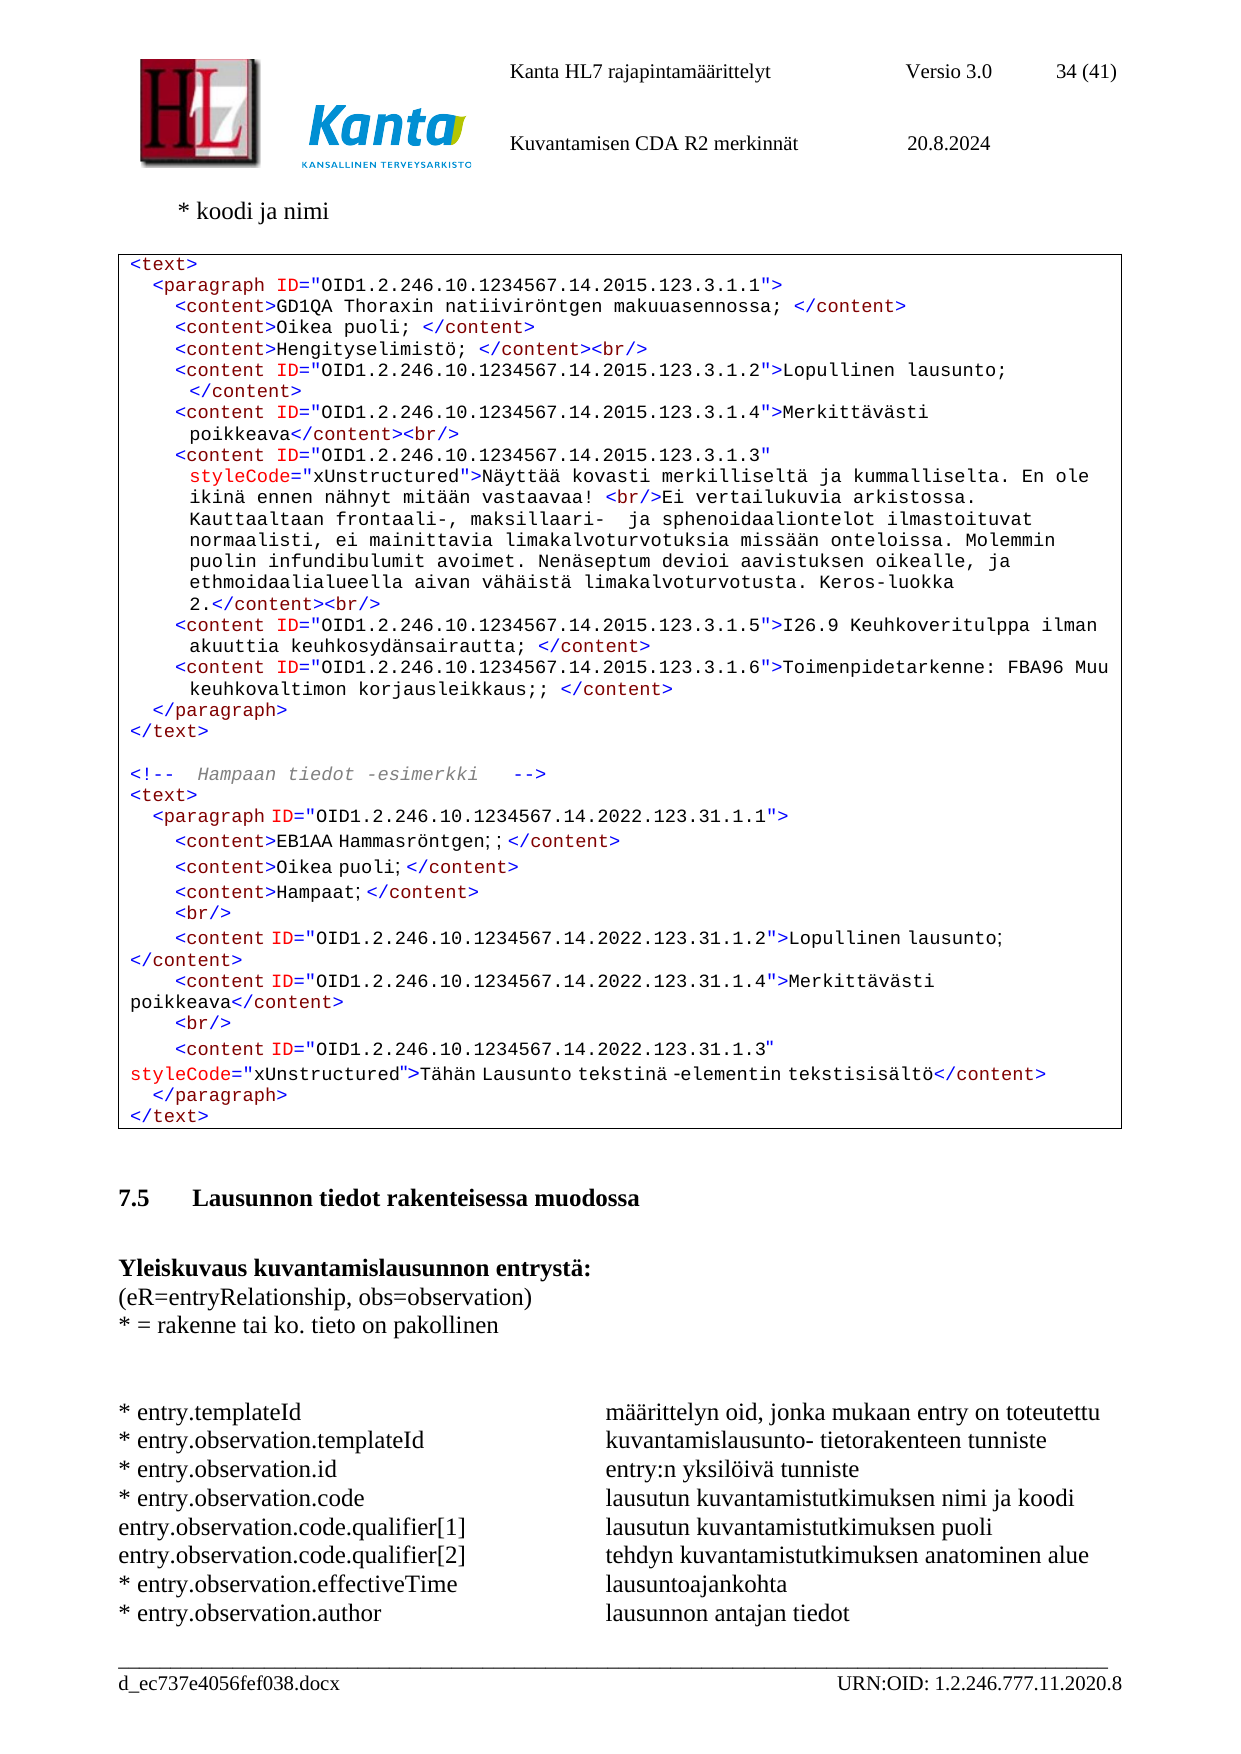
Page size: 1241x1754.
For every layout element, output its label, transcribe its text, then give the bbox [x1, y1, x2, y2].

text * entry.observation.templateId kuvantamislausunto- tietorakenteen tunniste [118, 1426, 1122, 1454]
text * entry.observation.code lausutun kuvantamistutkimuksen nimi ja koodi [118, 1483, 1122, 1512]
table_header <text> <paragraph ID="OID1.2.246.10.1234567.14.2015.123.3.1.1"> <content>GD1QA Thoraxin natiiviröntgen makuuasennossa; </content> <content>Oikea puoli; </content> <content>Hengityselimistö; </content><br/> <content ID="OID1.2.246.10.1234567.14.2015.123.3.1.2">Lopullinen lausunto; </content> <content ID="OID1.2.246.10.1234567.14.2015.123.3.1.4">Merkittävästi poikkeava</content><br/> <content ID="OID1.2.246.10.1234567.14.2015.123.3.1.3" styleCode="xUnstructured">Näyttää kovasti merkilliseltä ja kummalliselta. En ole ikinä ennen nähnyt mitään vastaavaa! <br/>Ei vertailukuvia arkistossa. Kauttaaltaan frontaali-, maksillaari- ja sphenoidaaliontelot ilmastoituvat normaalisti, ei mainittavia limakalvoturvotuksia missään onteloissa. Molemmin puolin infundibulumit avoimet. Nenäseptum devioi aavistuksen oikealle, ja ethmoidaalialueella aivan vähäistä limakalvoturvotusta. Keros-luokka 2.</content><br/> <content ID="OID1.2.246.10.1234567.14.2015.123.3.1.5">I26.9 Keuhkoveritulppa ilman akuuttia keuhkosydänsairautta; </content> <content ID="OID1.2.246.10.1234567.14.2015.123.3.1.6">Toimenpidetarkenne: FBA96 Muu keuhkovaltimon korjausleikkaus;; </content> </paragraph> </text> <!-- Hampaan tiedot -esimerkki --> <text> <paragraph ID="OID1.2.246.10.1234567.14.2022.123.31.1.1"> <content>EB1AA Hammasröntgen; ; </content> <content>Oikea puoli; </content> <content>Hampaat; </content> <br/> <content ID="OID1.2.246.10.1234567.14.2022.123.31.1.2">Lopullinen lausunto; </content> <content ID="OID1.2.246.10.1234567.14.2022.123.31.1.4">Merkittävästi poikkeava</content> <br/> <content ID="OID1.2.246.10.1234567.14.2022.123.31.1.3" styleCode="xUnstructured">Tähän Lausunto tekstinä -elementin tekstisisältö</content> </paragraph> </text> [119, 255, 1121, 1128]
text (eR=entryRelationship, obs=observation) [118, 1282, 1122, 1311]
picture [323, 105, 335, 119]
text * entry.observation.effectiveTime lausuntoajankohta [118, 1569, 1122, 1598]
text * entry.templateId määrittelyn oid, jonka mukaan entry on toteutettu [118, 1397, 1122, 1426]
text entry.observation.code.qualifier[1] lausutun kuvantamistutkimuksen puoli [118, 1512, 1122, 1541]
picture [140, 59, 262, 168]
text * entry.observation.id entry:n yksilöivä tunniste [118, 1454, 1122, 1483]
text * = rakenne tai ko. tieto on pakollinen [118, 1311, 1122, 1339]
text Yleiskuvaus kuvantamislausunnon entrystä: [118, 1253, 1122, 1282]
picture [302, 105, 472, 168]
text * koodi ja nimi [177, 196, 1122, 225]
subtitle Lausunnon tiedot rakenteisessa muodossa [118, 1183, 1122, 1212]
text * entry.observation.author lausunnon antajan tiedot [118, 1598, 1122, 1627]
text entry.observation.code.qualifier[2] tehdyn kuvantamistutkimuksen anatominen alue [118, 1541, 1122, 1569]
